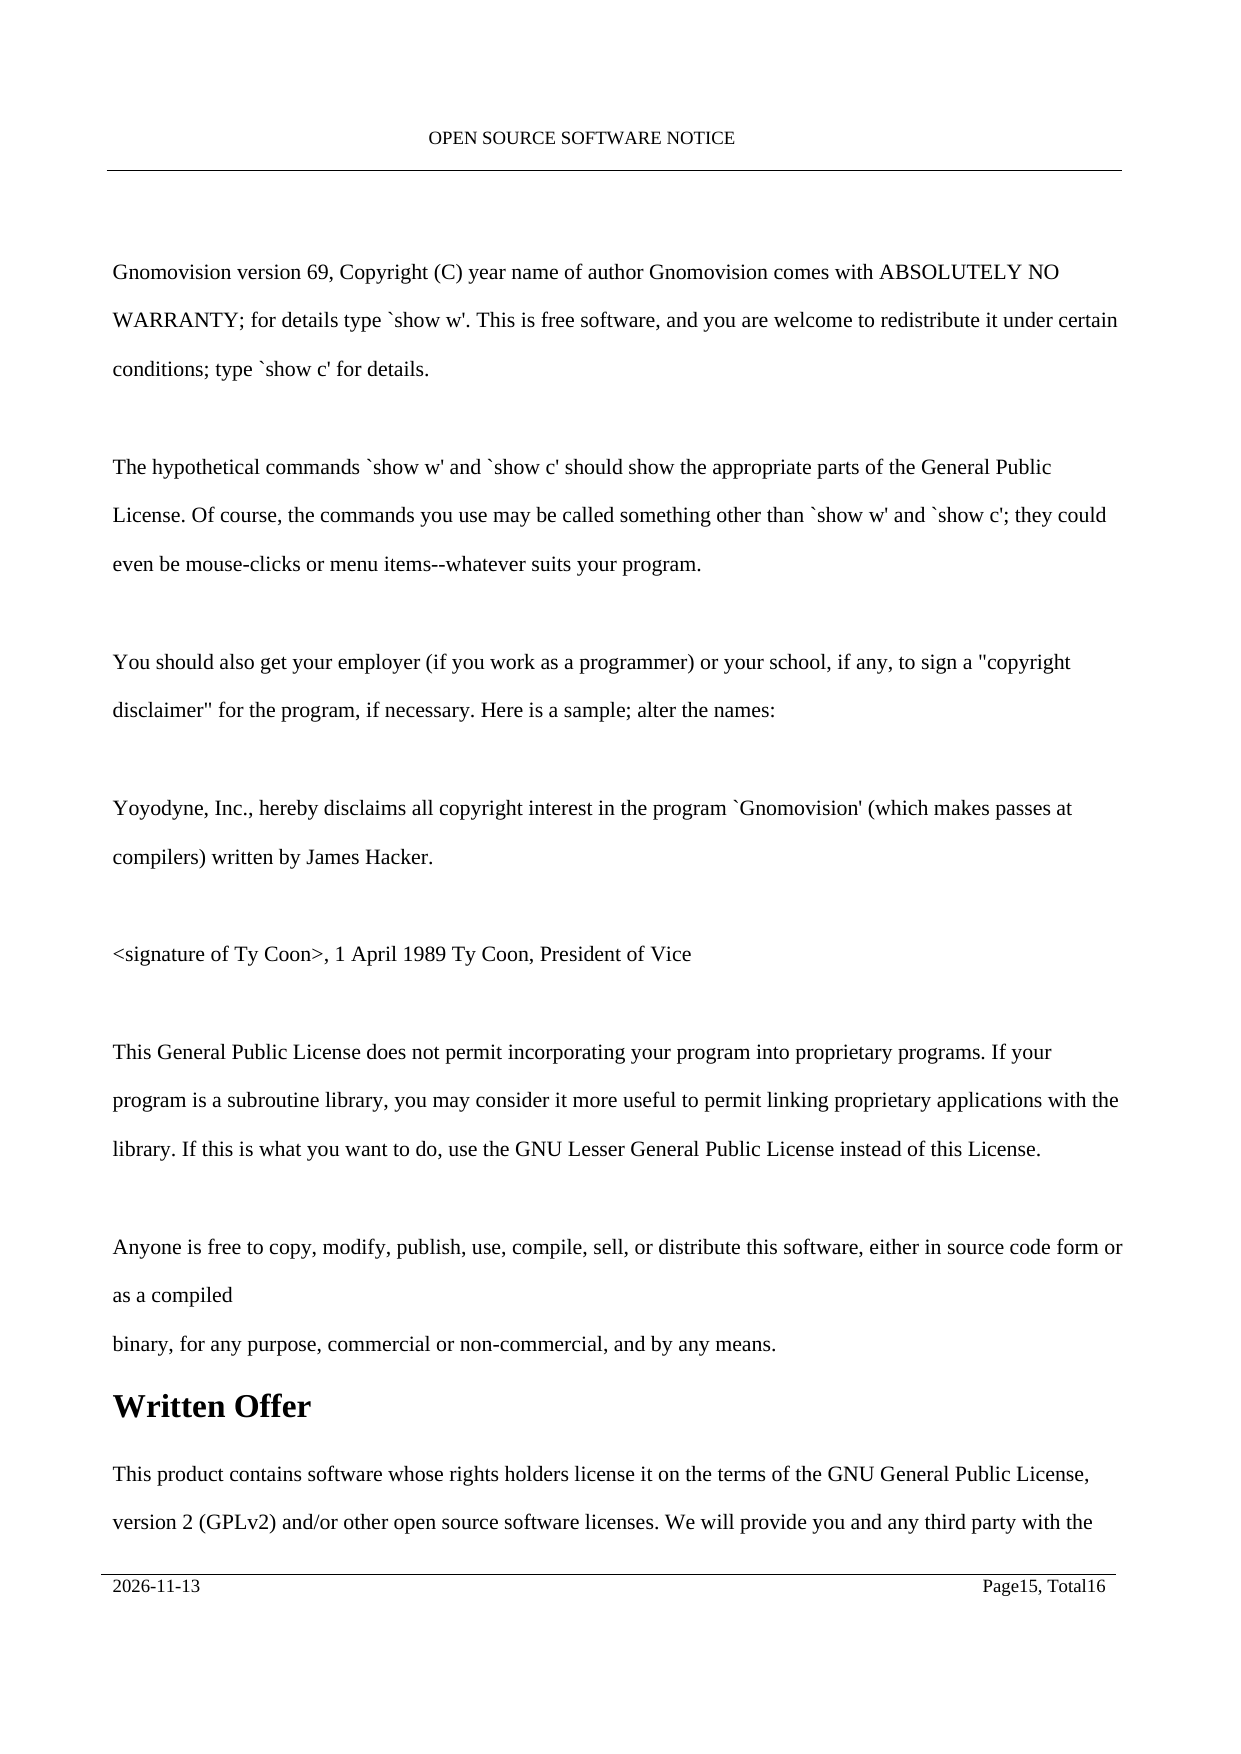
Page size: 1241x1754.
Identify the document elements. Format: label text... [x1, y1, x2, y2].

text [112, 206, 1128, 1360]
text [112, 1457, 1128, 1538]
text Written Offer [112, 1373, 1128, 1438]
